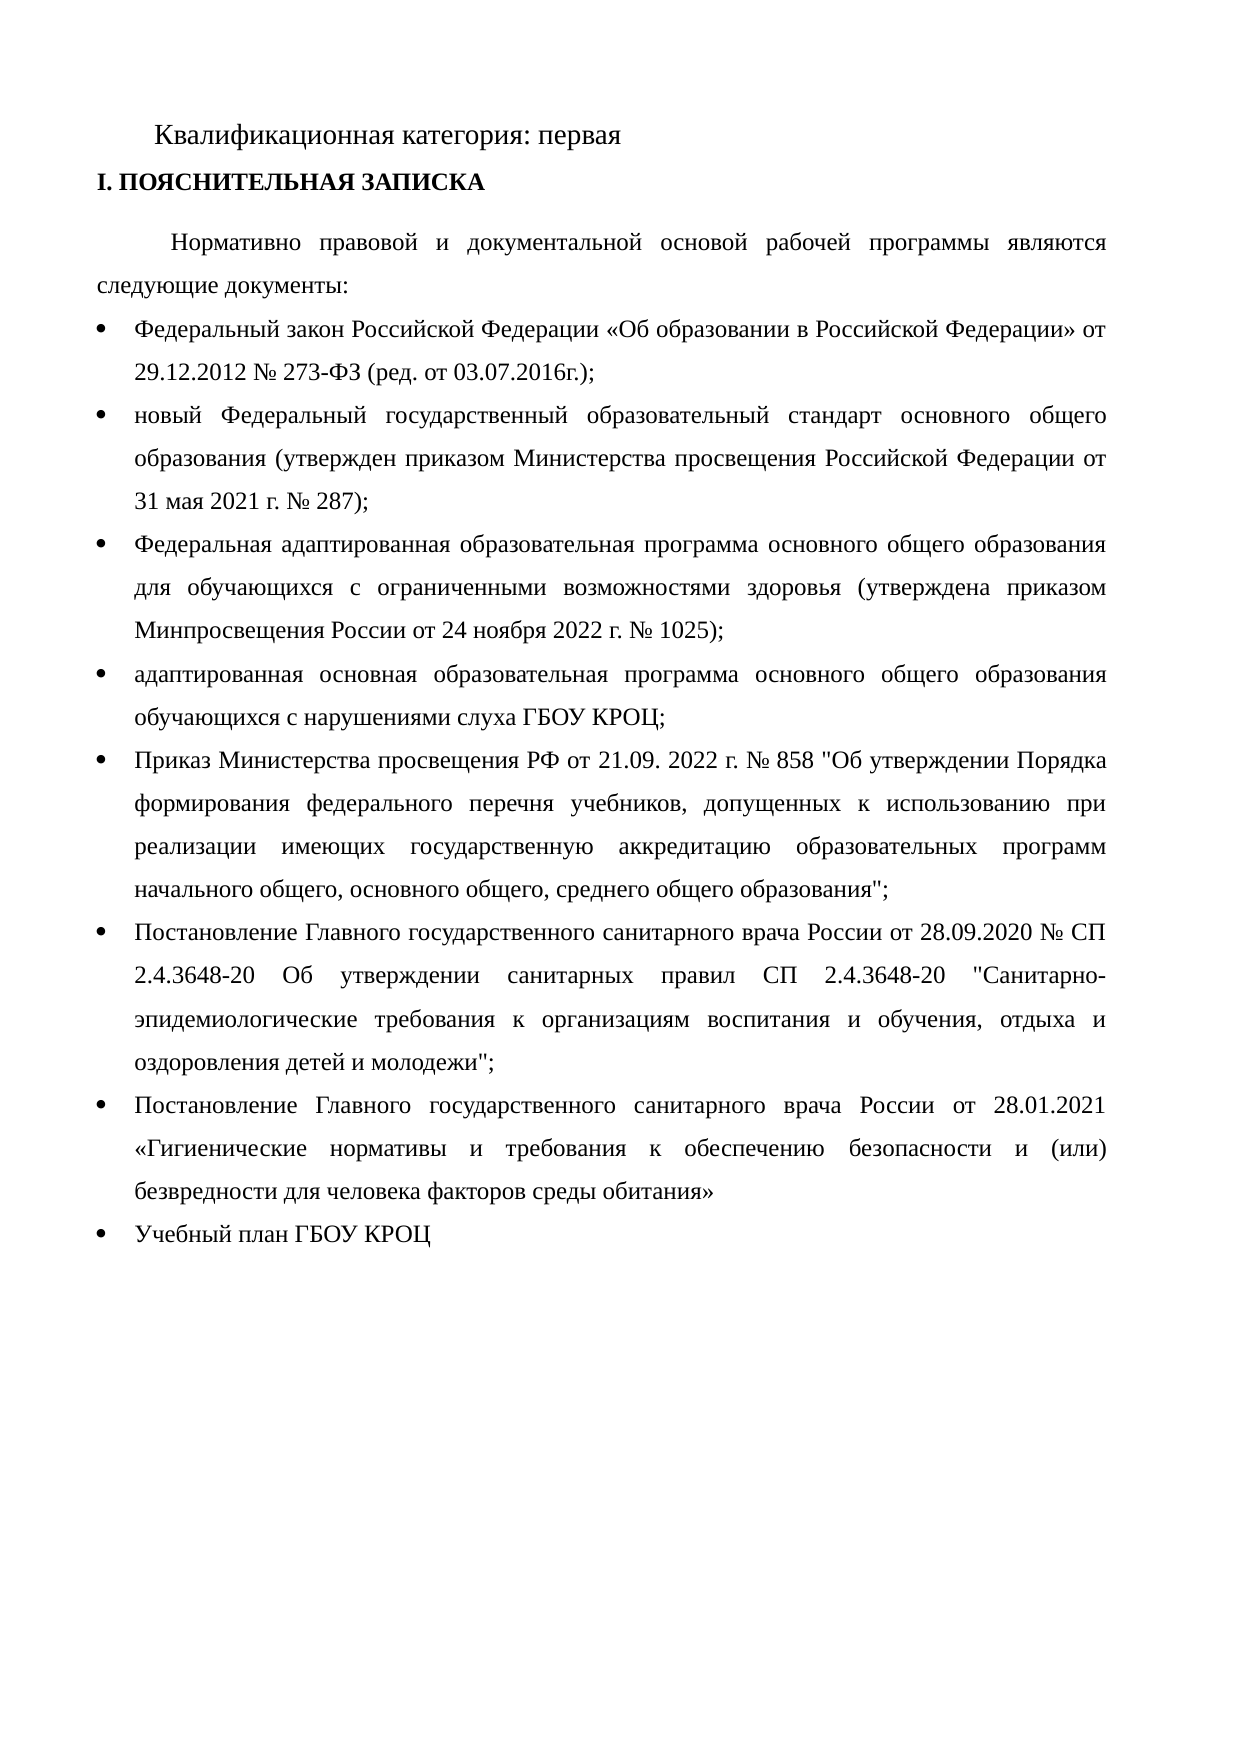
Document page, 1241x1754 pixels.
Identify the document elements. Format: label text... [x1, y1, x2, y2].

list Приказ Министерства просвещения РФ от 21.09. 2022 г. № 858 "Об утверждении Порядка формирования федерального перечня учебников, допущенных к использованию при реализации имеющих государственную аккредитацию образовательных программ начального общего, основного общего, среднего общего образования"; [97, 745, 1107, 903]
list Постановление Главного государственного санитарного врача России от 28.01.2021 «Гигиенические нормативы и требования к обеспечению безопасности и (или) безвредности для человека факторов среды обитания» [97, 1090, 1107, 1205]
text Квалификационная категория: первая [59, 117, 1107, 151]
list новый Федеральный государственный образовательный стандарт основного общего образования (утвержден приказом Министерства просвещения Российской Федерации от 31 мая 2021 г. № 287); [97, 400, 1107, 515]
list адаптированная основная образовательная программа основного общего образования обучающихся с нарушениями слуха ГБОУ КРОЦ; [97, 659, 1107, 731]
list Федеральный закон Российской Федерации «Об образовании в Российской Федерации» от 29.12.2012 № 273-ФЗ (ред. от 03.07.2016г.); [97, 314, 1107, 386]
list Постановление Главного государственного санитарного врача России от 28.09.2020 № СП 2.4.3648-20 Об утверждении санитарных правил СП 2.4.3648-20 "Санитарно-эпидемиологические требования к организациям воспитания и обучения, отдыха и оздоровления детей и молодежи"; [97, 917, 1107, 1076]
text Нормативно правовой и документальной основой рабочей программы являются следующие документы: [97, 227, 1107, 299]
list Учебный план ГБОУ КРОЦ [97, 1219, 1107, 1248]
list Федеральная адаптированная образовательная программа основного общего образования для обучающихся с ограниченными возможностями здоровья (утверждена приказом Минпросвещения России от 24 ноября 2022 г. № 1025); [97, 529, 1107, 644]
text I. ПОЯСНИТЕЛЬНАЯ ЗАПИСКА [97, 167, 1107, 196]
